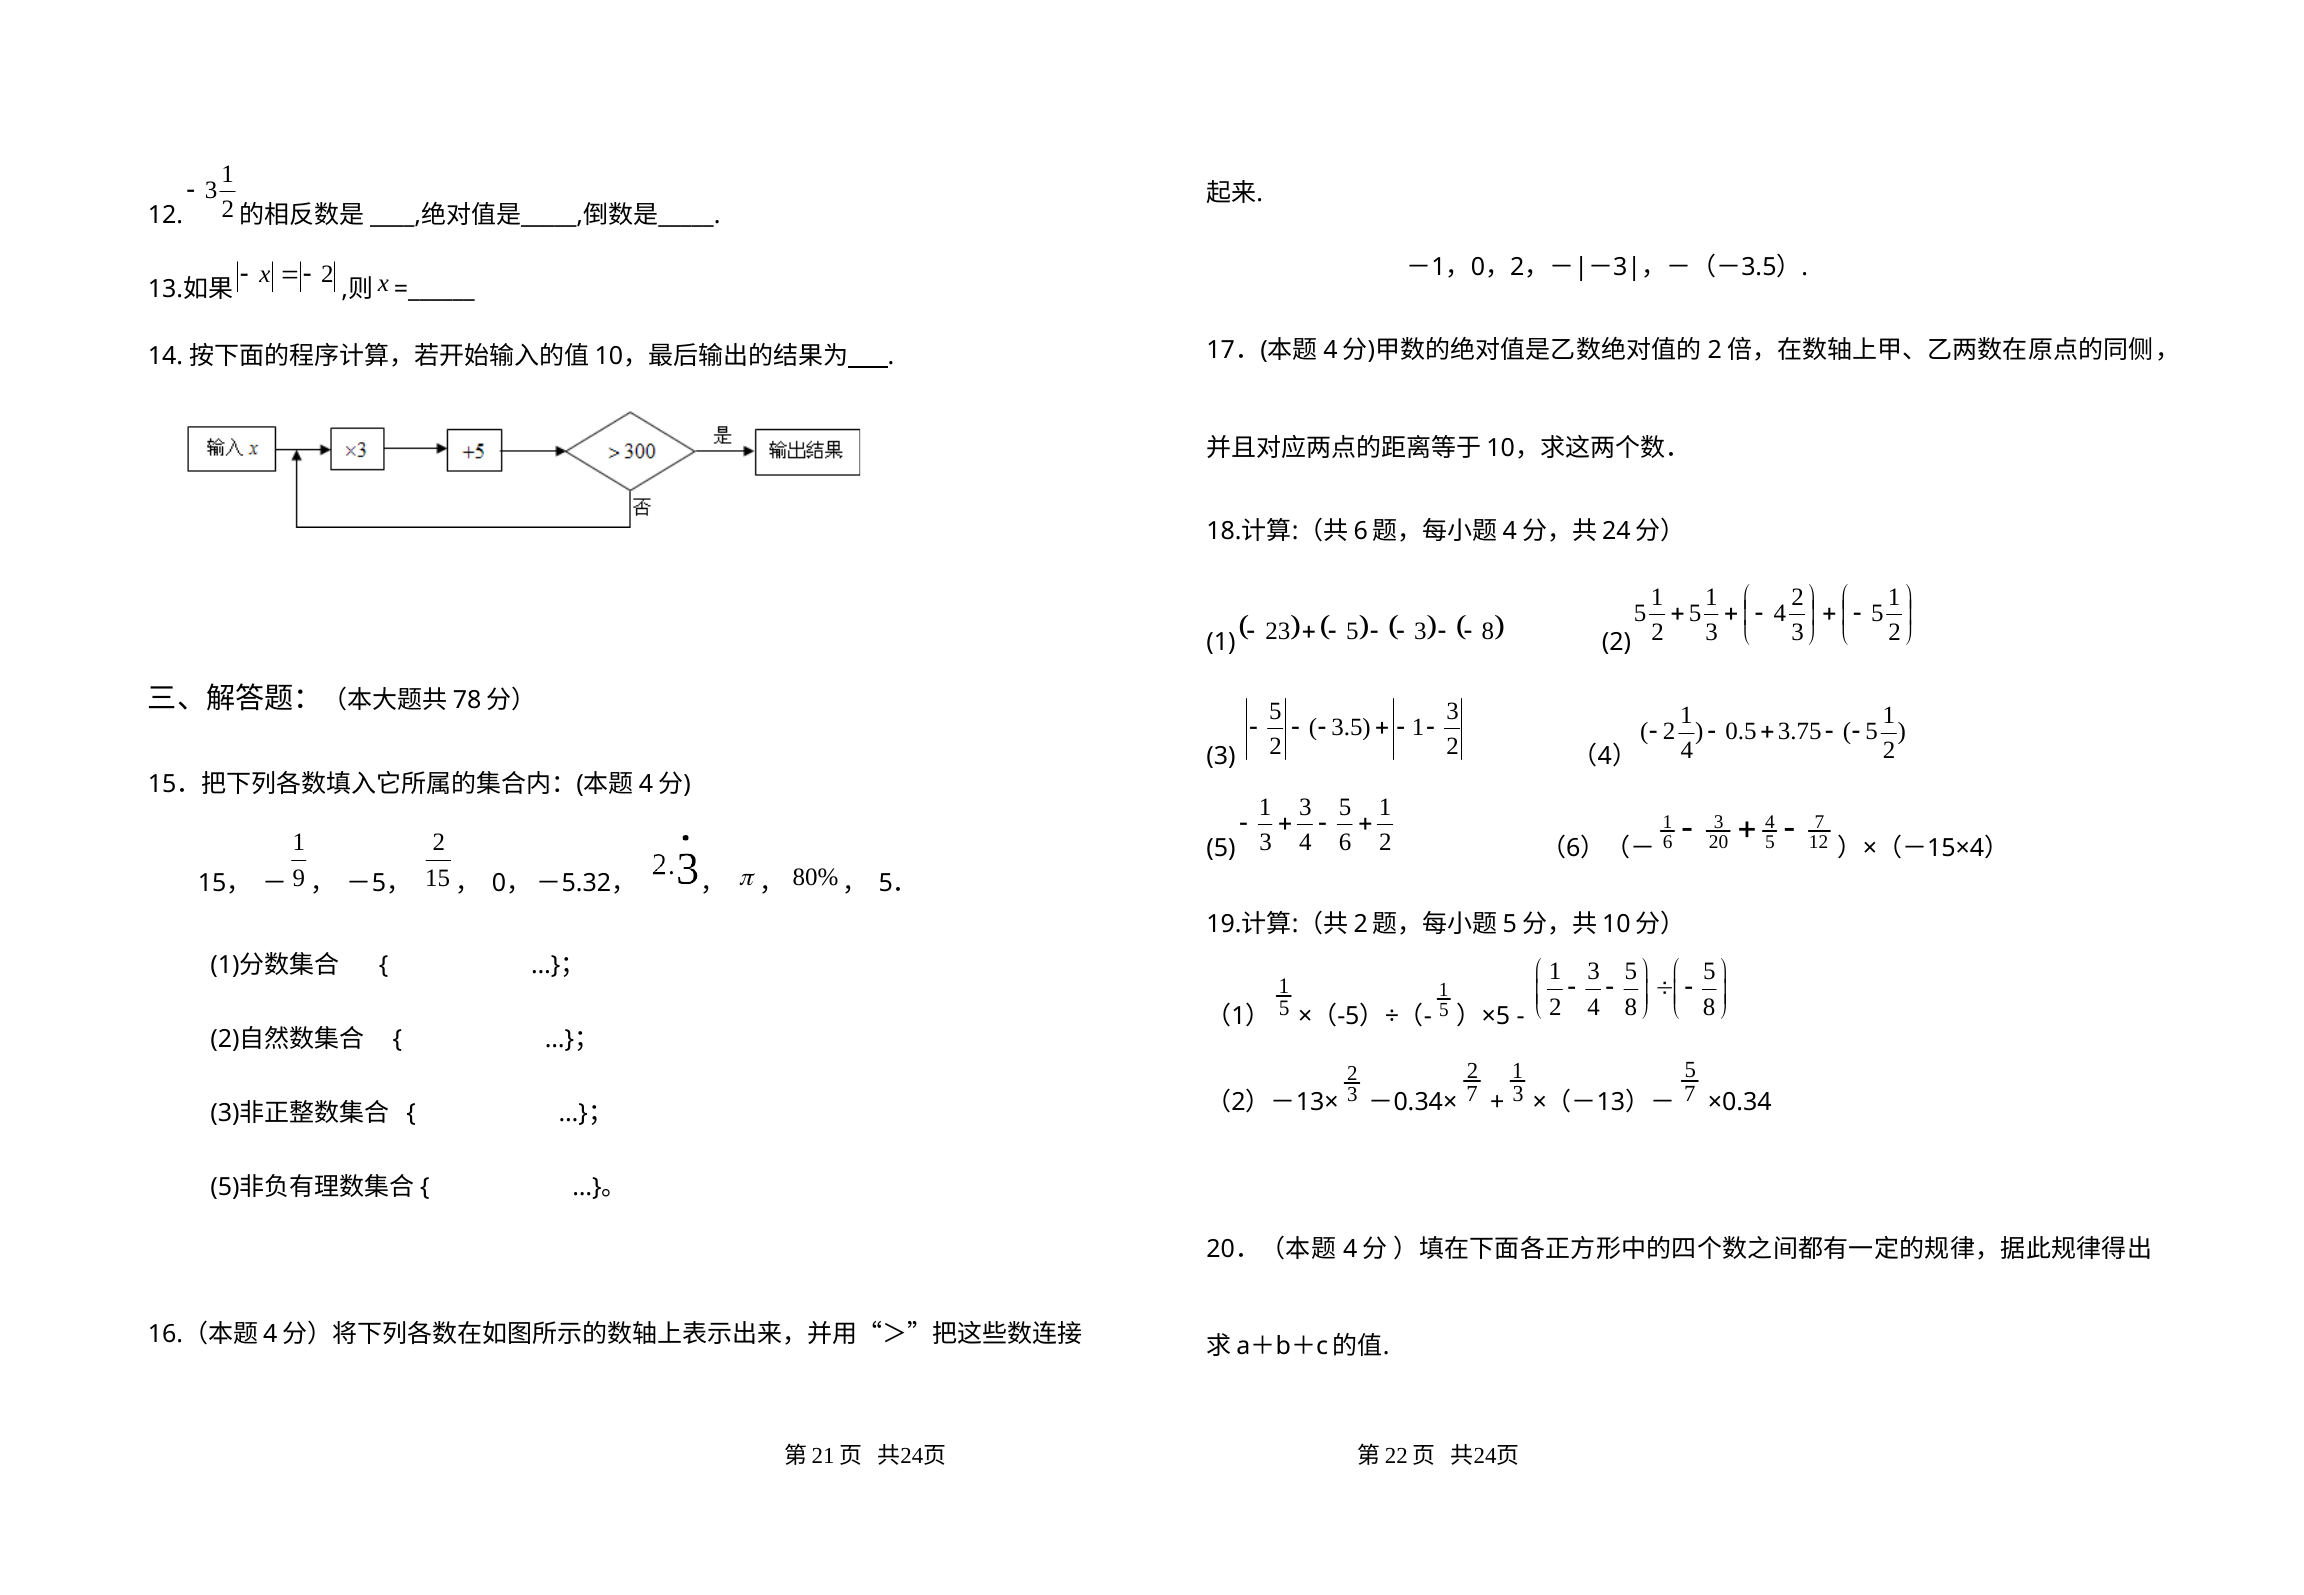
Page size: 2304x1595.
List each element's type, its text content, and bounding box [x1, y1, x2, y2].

text (3) （4） [1206, 694, 2156, 791]
text 三、解答题：（本大题共78分） [148, 663, 1097, 728]
text （2）－13×－0.34×+×（－13）－×0.34 [1206, 1051, 2156, 1149]
text 20．（本题 4分 ）填在下面各正方形中的四个数之间都有一定的规律，据此规律得出求a＋b＋c的值. [1206, 1214, 2156, 1376]
text 16.（本题4分）将下列各数在如图所示的数轴上表示出来，并用“＞”把这些数连接起来. [1206, 158, 2156, 223]
text 14. 按下面的程序计算，若开始输入的值10，最后输出的结果为 . [148, 321, 1097, 386]
text (5)非负有理数集合 { …}。 [148, 1152, 1097, 1217]
text 16.（本题4分）将下列各数在如图所示的数轴上表示出来，并用“＞”把这些数连接起来. [148, 1299, 1097, 1364]
text 12.的相反数是 ____,绝对值是_____,倒数是_____. [148, 158, 1097, 256]
text 19.计算:（共2题，每小题5分，共10分） [1206, 889, 2156, 954]
text (1)分数集合 { …}； [148, 930, 1097, 995]
text (5) （6）（－）×（－15×4） [1206, 791, 2156, 889]
text (2)自然数集合 { …}； [148, 1004, 1097, 1069]
text 13.如果,则=______ [148, 256, 1097, 321]
text (1) (2) [1206, 579, 2156, 677]
text －1，0，2，－|－3|，－（－3.5）. [1206, 232, 2156, 297]
text 17．(本题4分)甲数的绝对值是乙数绝对值的2倍，在数轴上甲、乙两数在原点的同侧，并且对应两点的距离等于10，求这两个数． [1206, 316, 2156, 478]
text 18.计算:（共6题，每小题4分，共24分） [1206, 496, 2156, 561]
text (3)非正整数集合 { …}； [148, 1078, 1097, 1143]
text （1）×（-5）÷（-）×5 - [1206, 954, 2156, 1051]
picture [185, 409, 860, 528]
text 15．把下列各数填入它所属的集合内：(本题4分) [148, 749, 1097, 814]
text 15， －， －5， ， 0， －5.32， ， ， ， 5． [148, 823, 1097, 921]
